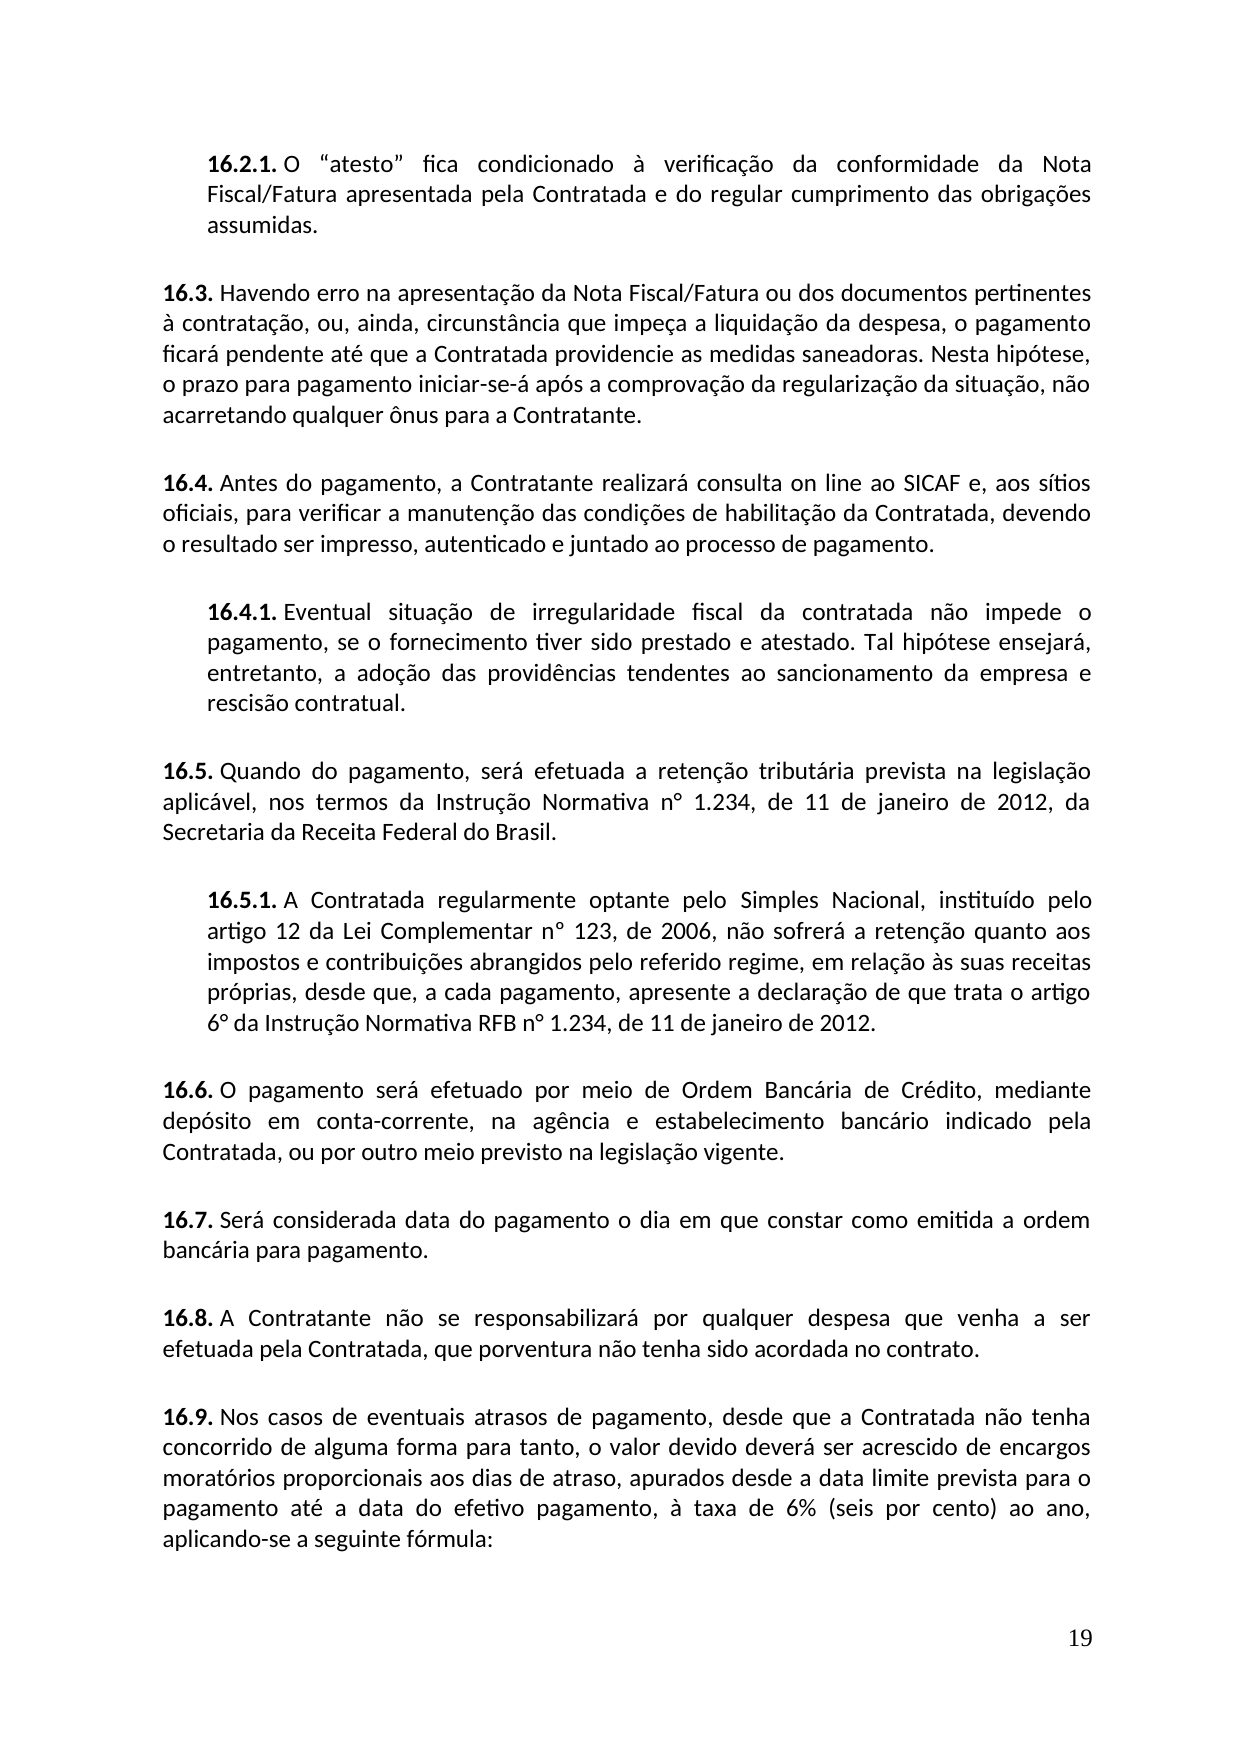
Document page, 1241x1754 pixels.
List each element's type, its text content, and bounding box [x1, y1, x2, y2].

list Havendo erro na apresentação da Nota Fiscal/Fatura ou dos documentos pertinentes à contratação, ou, ainda, circunstância que impeça a liquidação da despesa, o pagamento ficará pendente até que a Contratada providencie as medidas saneadoras. Nesta hipótese, o prazo para pagamento iniciar-se-á após a comprovação da regularização da situação, não acarretando qualquer ônus para a Contratante. [162, 277, 1092, 429]
list O pagamento será efetuado por meio de Ordem Bancária de Crédito, mediante depósito em conta-corrente, na agência e estabelecimento bancário indicado pela Contratada, ou por outro meio previsto na legislação vigente. [162, 1075, 1092, 1166]
list Quando do pagamento, será efetuada a retenção tributária prevista na legislação aplicável, nos termos da Instrução Normativa n° 1.234, de 11 de janeiro de 2012, da Secretaria da Receita Federal do Brasil. [162, 756, 1092, 847]
list A Contratante não se responsabilizará por qualquer despesa que venha a ser efetuada pela Contratada, que porventura não tenha sido acordada no contrato. [162, 1302, 1092, 1363]
list O “atesto” fica condicionado à verificação da conformidade da Nota Fiscal/Fatura apresentada pela Contratada e do regular cumprimento das obrigações assumidas. [207, 148, 1092, 239]
list Antes do pagamento, a Contratante realizará consulta on line ao SICAF e, aos sítios oficiais, para verificar a manutenção das condições de habilitação da Contratada, devendo o resultado ser impresso, autenticado e juntado ao processo de pagamento. [162, 467, 1092, 558]
list Nos casos de eventuais atrasos de pagamento, desde que a Contratada não tenha concorrido de alguma forma para tanto, o valor devido deverá ser acrescido de encargos moratórios proporcionais aos dias de atraso, apurados desde a data limite prevista para o pagamento até a data do efetivo pagamento, à taxa de 6% (seis por cento) ao ano, aplicando-se a seguinte fórmula: [162, 1401, 1092, 1553]
list Eventual situação de irregularidade fiscal da contratada não impede o pagamento, se o fornecimento tiver sido prestado e atestado. Tal hipótese ensejará, entretanto, a adoção das providências tendentes ao sancionamento da empresa e rescisão contratual. [207, 687, 1092, 718]
list A Contratada regularmente optante pelo Simples Nacional, instituído pelo artigo 12 da Lei Complementar nº 123, de 2006, não sofrerá a retenção quanto aos impostos e contribuições abrangidos pelo referido regime, em relação às suas receitas próprias, desde que, a cada pagamento, apresente a declaração de que trata o artigo 6° da Instrução Normativa RFB n° 1.234, de 11 de janeiro de 2012. [207, 884, 1092, 1037]
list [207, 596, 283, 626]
list Será considerada data do pagamento o dia em que constar como emitida a ordem bancária para pagamento. [162, 1204, 1092, 1265]
